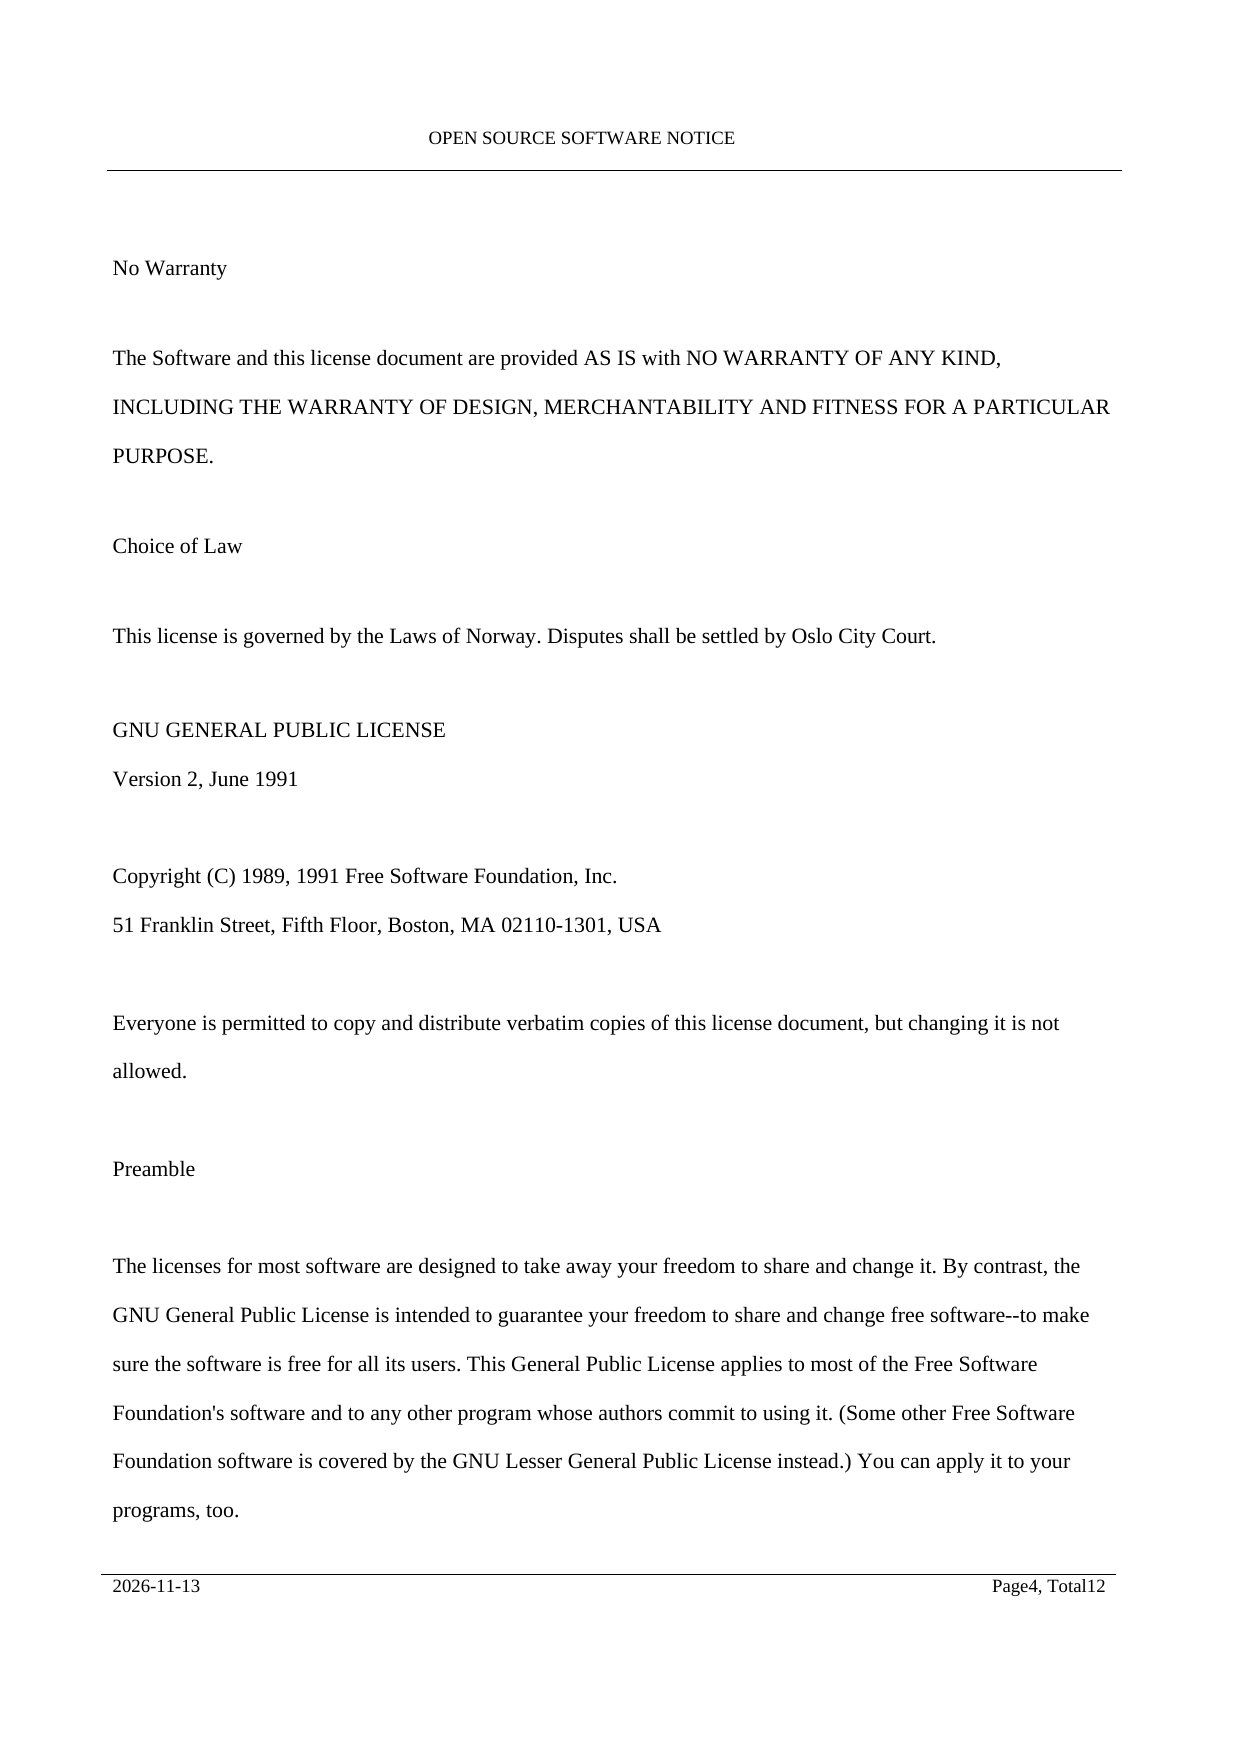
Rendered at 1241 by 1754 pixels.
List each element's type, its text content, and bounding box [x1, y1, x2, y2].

text The Software and this license document are provided AS IS with NO WARRANTY OF ANY KIND, INCLUDING THE WARRANTY OF DESIGN, MERCHANTABILITY AND FITNESS FOR A PARTICULAR PURPOSE. [112, 342, 1128, 472]
text No Warranty [112, 251, 1128, 284]
text This license is governed by the Laws of Norway. Disputes shall be settled by Oslo City Court. [112, 619, 1128, 652]
text Choice of Law [112, 529, 1128, 562]
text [112, 665, 1128, 1526]
